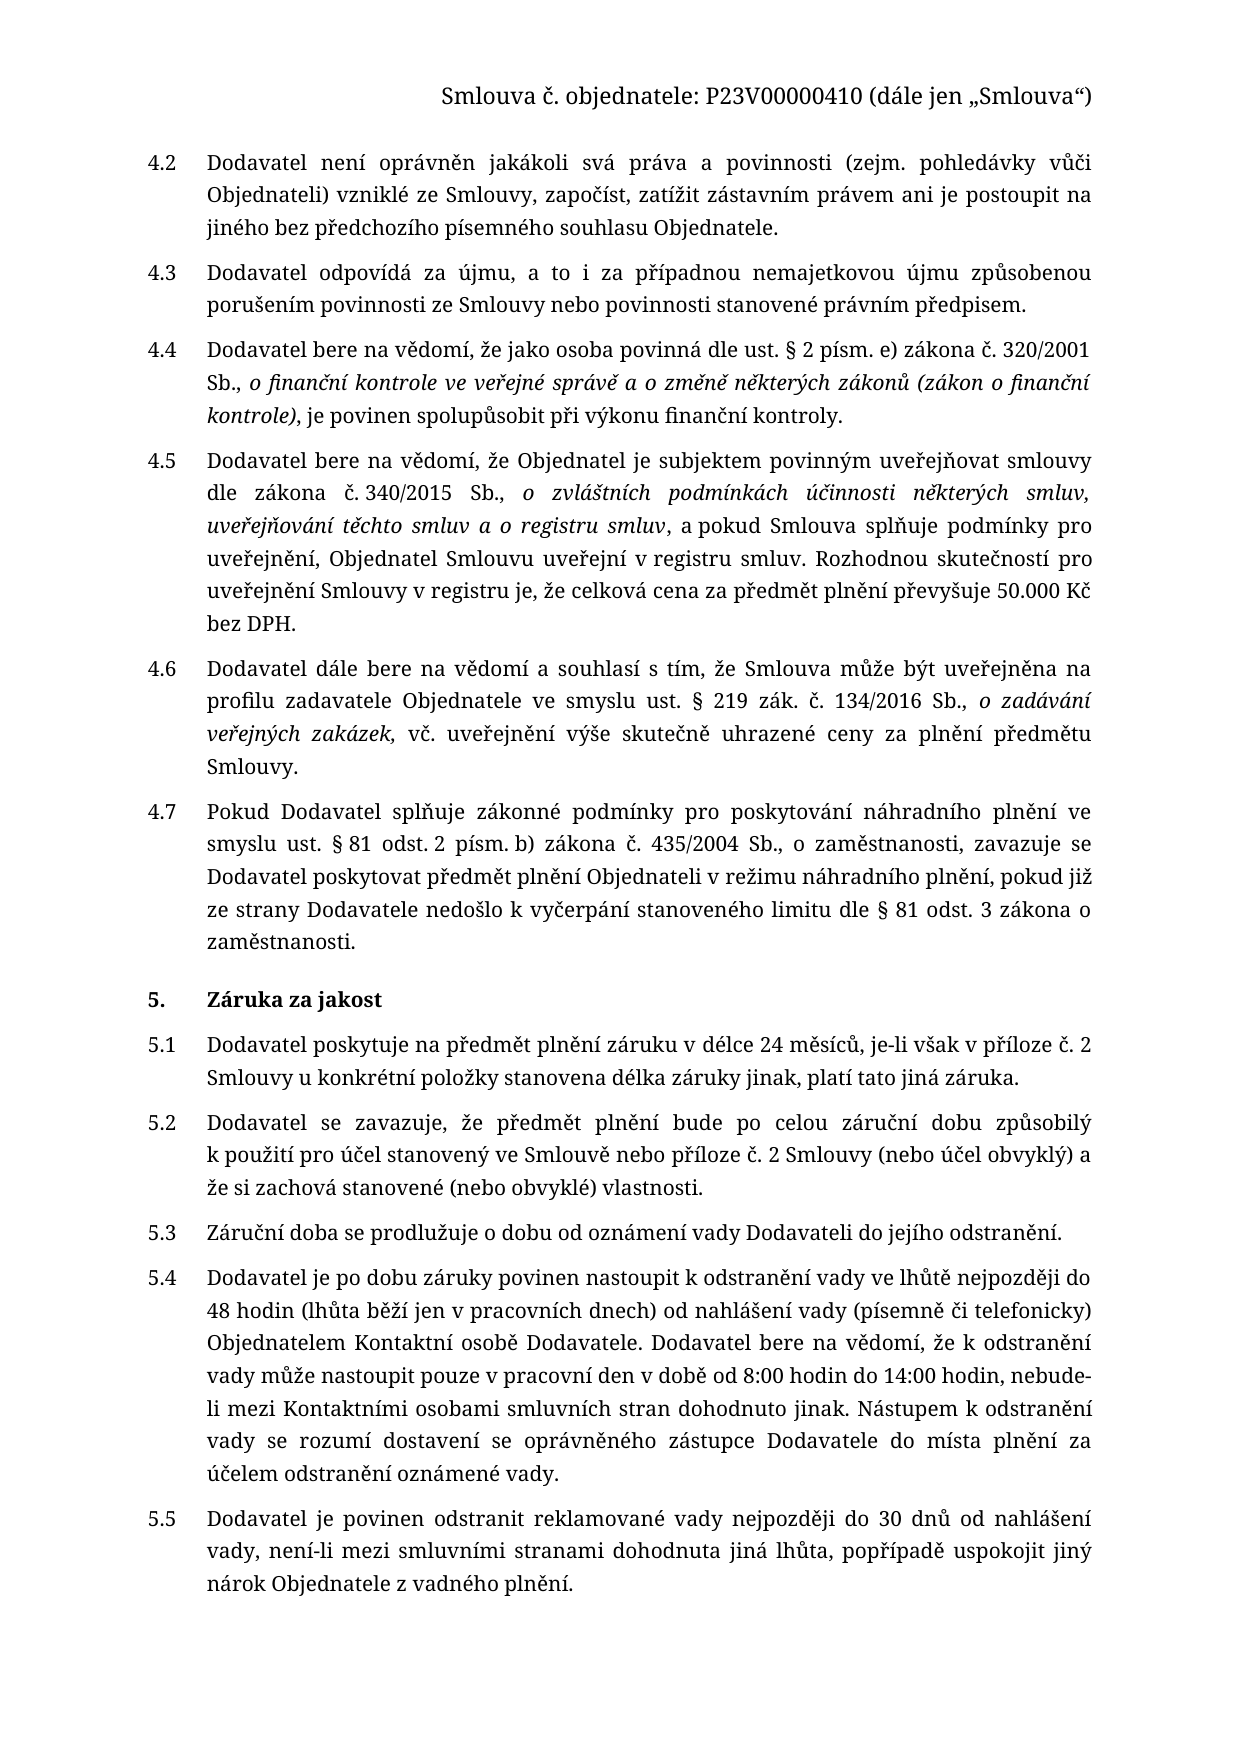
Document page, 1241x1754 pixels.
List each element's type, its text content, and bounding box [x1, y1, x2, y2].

list Dodavatel odpovídá za újmu, a to i za případnou nemajetkovou újmu způsobenou porušením povinnosti ze Smlouvy nebo povinnosti stanovené právním předpisem. [148, 258, 1093, 319]
list Dodavatel je povinen odstranit reklamované vady nejpozději do 30 dnů od nahlášení vady, není-li mezi smluvními stranami dohodnuta jiná lhůta, popřípadě uspokojit jiný nárok Objednatele z vadného plnění. [148, 1504, 1093, 1598]
list Dodavatel bere na vědomí, že Objednatel je subjektem povinným uveřejňovat smlouvy dle zákona č. 340/2015 Sb., o zvláštních podmínkách účinnosti některých smluv, uveřejňování těchto smluv a o registru smluv, a pokud Smlouva splňuje podmínky pro uveřejnění, Objednatel Smlouvu uveřejní v registru smluv. Rozhodnou skutečností pro uveřejnění Smlouvy v registru je, že celková cena za předmět plnění převyšuje 50.000 Kč bez DPH. [148, 446, 1093, 637]
list Dodavatel poskytuje na předmět plnění záruku v délce 24 měsíců, je-li však v příloze č. 2 Smlouvy u konkrétní položky stanovena délka záruky jinak, platí tato jiná záruka. [148, 1030, 1093, 1091]
list Záruční doba se prodlužuje o dobu od oznámení vady Dodavateli do jejího odstranění. [148, 1218, 1093, 1247]
list Pokud Dodavatel splňuje zákonné podmínky pro poskytování náhradního plnění ve smyslu ust. § 81 odst. 2 písm. b) zákona č. 435/2004 Sb., o zaměstnanosti, zavazuje se Dodavatel poskytovat předmět plnění Objednateli v režimu náhradního plnění, pokud již ze strany Dodavatele nedošlo k vyčerpání stanoveného limitu dle § 81 odst. 3 zákona o zaměstnanosti. [148, 797, 1093, 956]
list Dodavatel se zavazuje, že předmět plnění bude po celou záruční dobu způsobilý k použití pro účel stanovený ve Smlouvě nebo příloze č. 2 Smlouvy (nebo účel obvyklý) a že si zachová stanovené (nebo obvyklé) vlastnosti. [148, 1108, 1093, 1201]
list Dodavatel bere na vědomí, že jako osoba povinná dle ust. § 2 písm. e) zákona č. 320/2001 Sb., o finanční kontrole ve veřejné správě a o změně některých zákonů (zákon o finanční kontrole), je povinen spolupůsobit při výkonu finanční kontroly. [148, 336, 1093, 429]
list Dodavatel je po dobu záruky povinen nastoupit k odstranění vady ve lhůtě nejpozději do 48 hodin (lhůta běží jen v pracovních dnech) od nahlášení vady (písemně či telefonicky) Objednatelem Kontaktní osobě Dodavatele. Dodavatel bere na vědomí, že k odstranění vady může nastoupit pouze v pracovní den v době od 8:00 hodin do 14:00 hodin, nebude-li mezi Kontaktními osobami smluvních stran dohodnuto jinak. Nástupem k odstranění vady se rozumí dostavení se oprávněného zástupce Dodavatele do místa plnění za účelem odstranění oznámené vady. [148, 1263, 1093, 1487]
list Záruka za jakost [148, 985, 1093, 1013]
list Dodavatel dále bere na vědomí a souhlasí s tím, že Smlouva může být uveřejněna na profilu zadavatele Objednatele ve smyslu ust. § 219 zák. č. 134/2016 Sb., o zadávání veřejných zakázek, vč. uveřejnění výše skutečně uhrazené ceny za plnění předmětu Smlouvy. [148, 654, 1093, 780]
list Dodavatel není oprávněn jakákoli svá práva a povinnosti (zejm. pohledávky vůči Objednateli) vzniklé ze Smlouvy, započíst, zatížit zástavním právem ani je postoupit na jiného bez předchozího písemného souhlasu Objednatele. [148, 148, 1093, 241]
